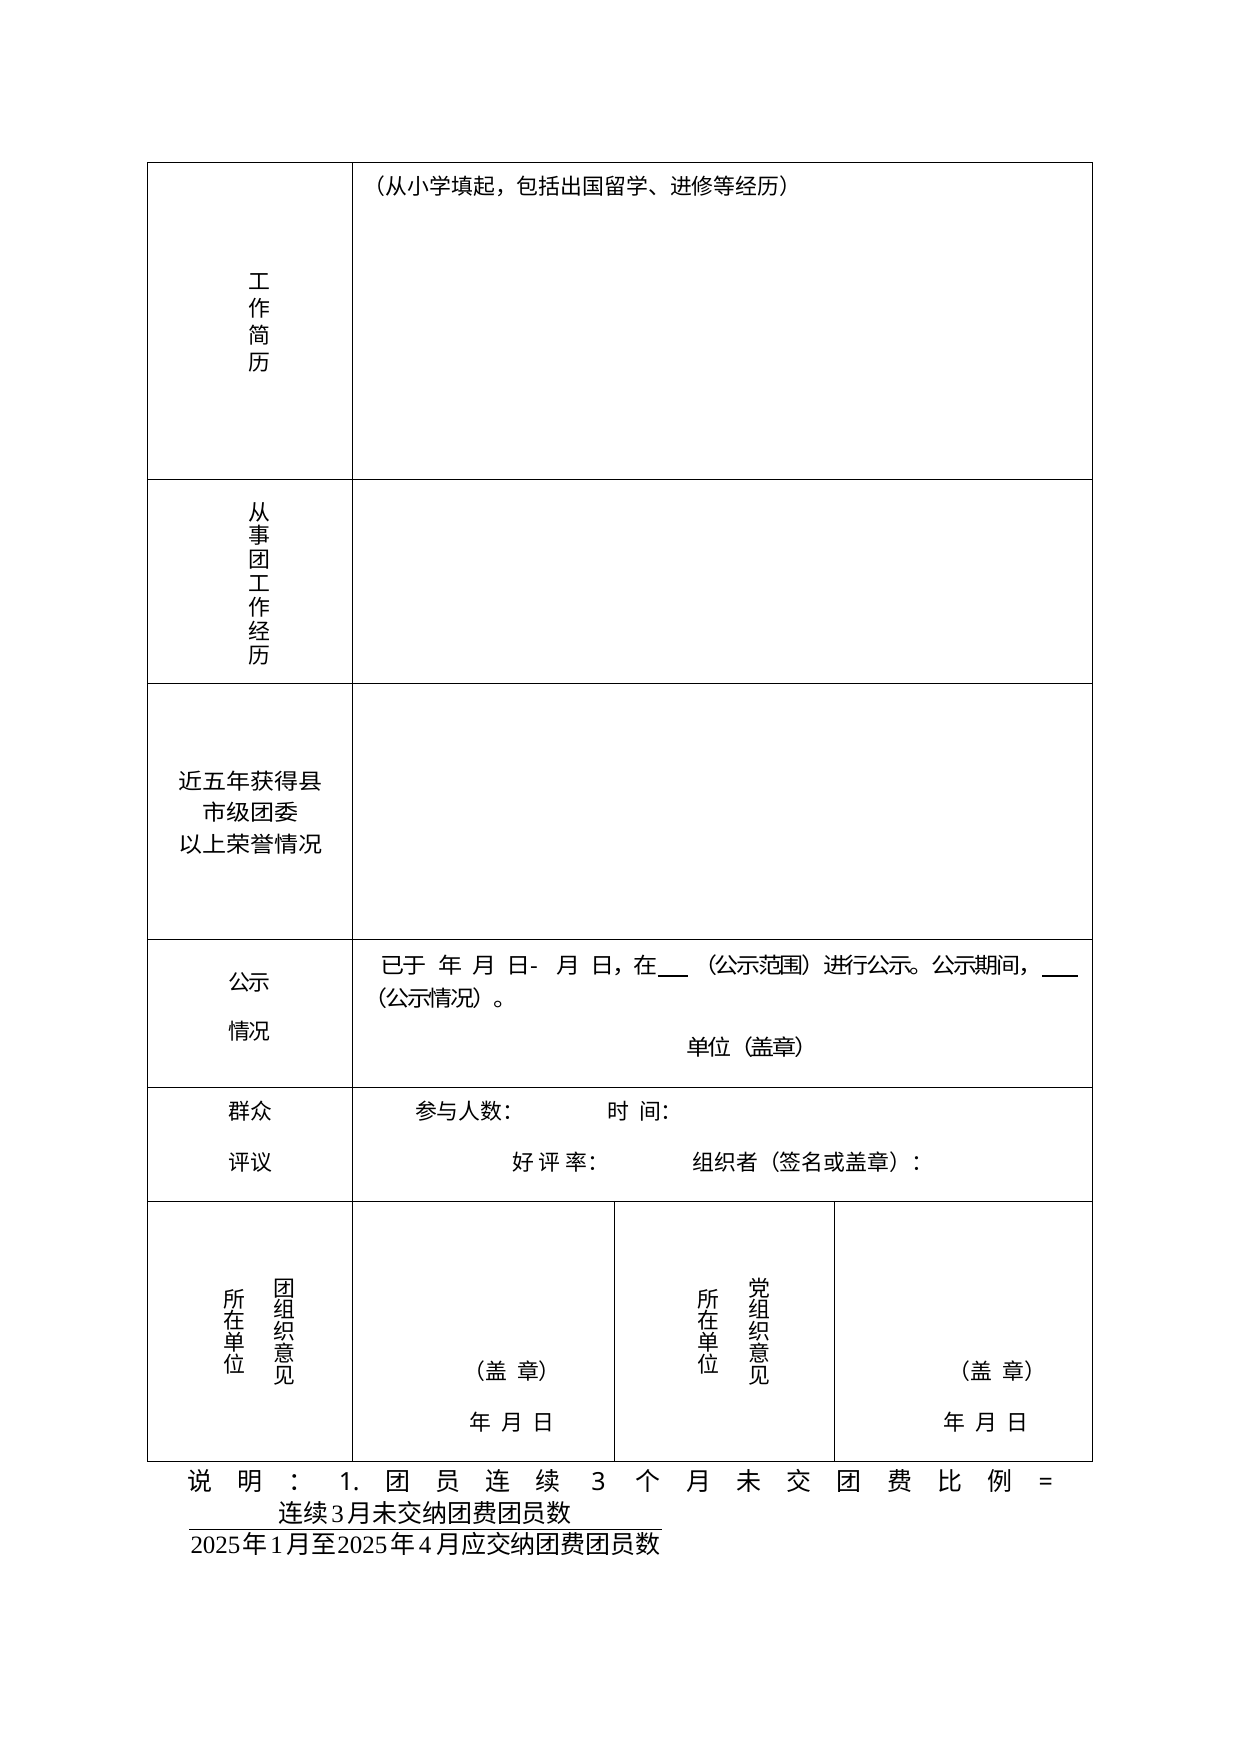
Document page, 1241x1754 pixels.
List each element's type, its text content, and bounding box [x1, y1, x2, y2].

table_cell [353, 480, 1092, 683]
table_cell 从 事 团 工 作 经 历 [148, 480, 352, 683]
table_cell （盖 章） 年 月 日 [353, 1202, 614, 1461]
table_cell （盖 章） 年 月 日 [835, 1202, 1092, 1461]
table_cell 公示 情况 [148, 940, 352, 1087]
table_cell 群众 评议 [148, 1088, 352, 1201]
table_cell 工 作 简 历 [148, 163, 352, 479]
text 说明：1.团员连续3个月未交团费比例= [187, 1462, 1053, 1560]
table_cell 已于 年 月 日- 月 日，在 （公示范围）进行公示。公示期间， （公示情况）。 单位（盖章） [353, 940, 1092, 1087]
table_cell 党组织意见 所在单位 [615, 1202, 834, 1461]
table_cell （从小学填起，包括出国留学、进修等经历） [353, 163, 1092, 479]
table_cell 近五年获得县市级团委 以上荣誉情况 [148, 684, 352, 939]
table_cell 团组织意见 所在单位 [148, 1202, 352, 1461]
table_cell [353, 684, 1092, 939]
table_cell 参与人数： 时 间： 好 评 率： 组织者（签名或盖章）： [353, 1088, 1092, 1201]
